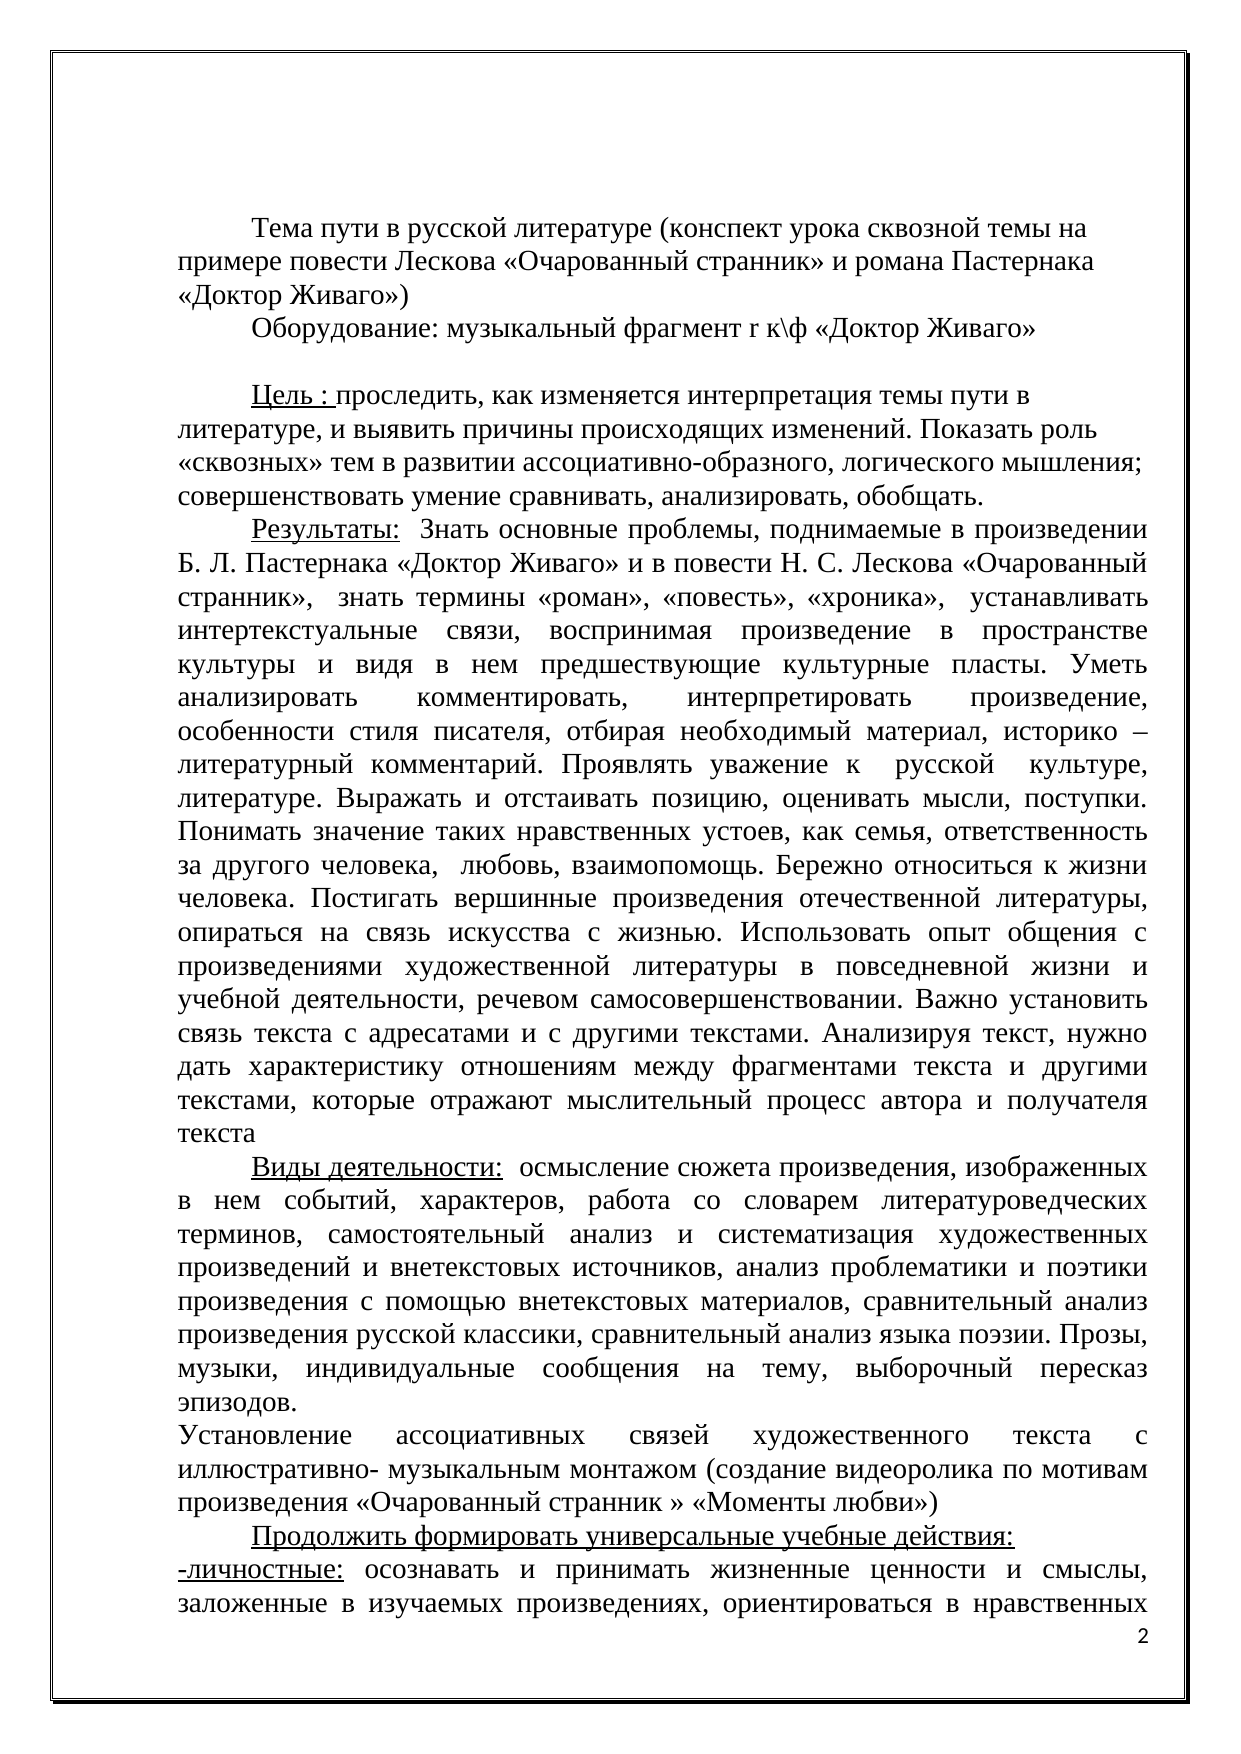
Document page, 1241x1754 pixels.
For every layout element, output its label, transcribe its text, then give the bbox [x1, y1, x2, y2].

text Цель : проследить, как изменяется интерпретация темы пути в литературе, и выявить причины происходящих изменений. Показать роль «сквозных» тем в развитии ассоциативно-образного, логического мышления; совершенствовать умение сравнивать, анализировать, обобщать. [177, 377, 1148, 512]
text Результаты: Знать основные проблемы, поднимаемые в произведении Б. Л. Пастернака «Доктор Живаго» и в повести Н. С. Лескова «Очарованный странник», знать термины «роман», «повесть», «хроника», устанавливать интертекстуальные связи, воспринимая произведение в пространстве культуры и видя в нем предшествующие культурные пласты. Уметь анализировать комментировать, интерпретировать произведение, особенности стиля писателя, отбирая необходимый материал, историко – литературный комментарий. Проявлять уважение к русской культуре, литературе. Выражать и отстаивать позицию, оценивать мысли, поступки. Понимать значение таких нравственных устоев, как семья, ответственность за другого человека, любовь, взаимопомощь. Бережно относиться к жизни человека. Постигать вершинные произведения отечественной литературы, опираться на связь искусства с жизнью. Использовать опыт общения с произведениями художественной литературы в повседневной жизни и учебной деятельности, речевом самосовершенствовании. Важно установить связь текста с адресатами и с другими текстами. Анализируя текст, нужно дать характеристику отношениям между фрагментами текста и другими текстами, которые отражают мыслительный процесс автора и получателя текста [177, 512, 1148, 1149]
text Продолжить формировать универсальные учебные действия: [177, 1518, 1148, 1551]
text Установление ассоциативных связей художественного текста с иллюстративно- музыкальным монтажом (создание видеоролика по мотивам произведения «Очарованный странник » «Моменты любви») [177, 1417, 1148, 1518]
text Виды деятельности: осмысление сюжета произведения, изображенных в нем событий, характеров, работа со словарем литературоведческих терминов, самостоятельный анализ и систематизация художественных произведений и внетекстовых источников, анализ проблематики и поэтики произведения с помощью внетекстовых материалов, сравнительный анализ произведения русской классики, сравнительный анализ языка поэзии. Прозы, музыки, индивидуальные сообщения на тему, выборочный пересказ эпизодов. [177, 1149, 1148, 1417]
text Тема пути в русской литературе (конспект урока сквозной темы на примере повести Лескова «Очарованный странник» и романа Пастернака «Доктор Живаго») [177, 210, 1148, 310]
text Оборудование: музыкальный фрагмент r к\ф «Доктор Живаго» [177, 310, 1148, 344]
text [177, 1551, 1148, 1618]
